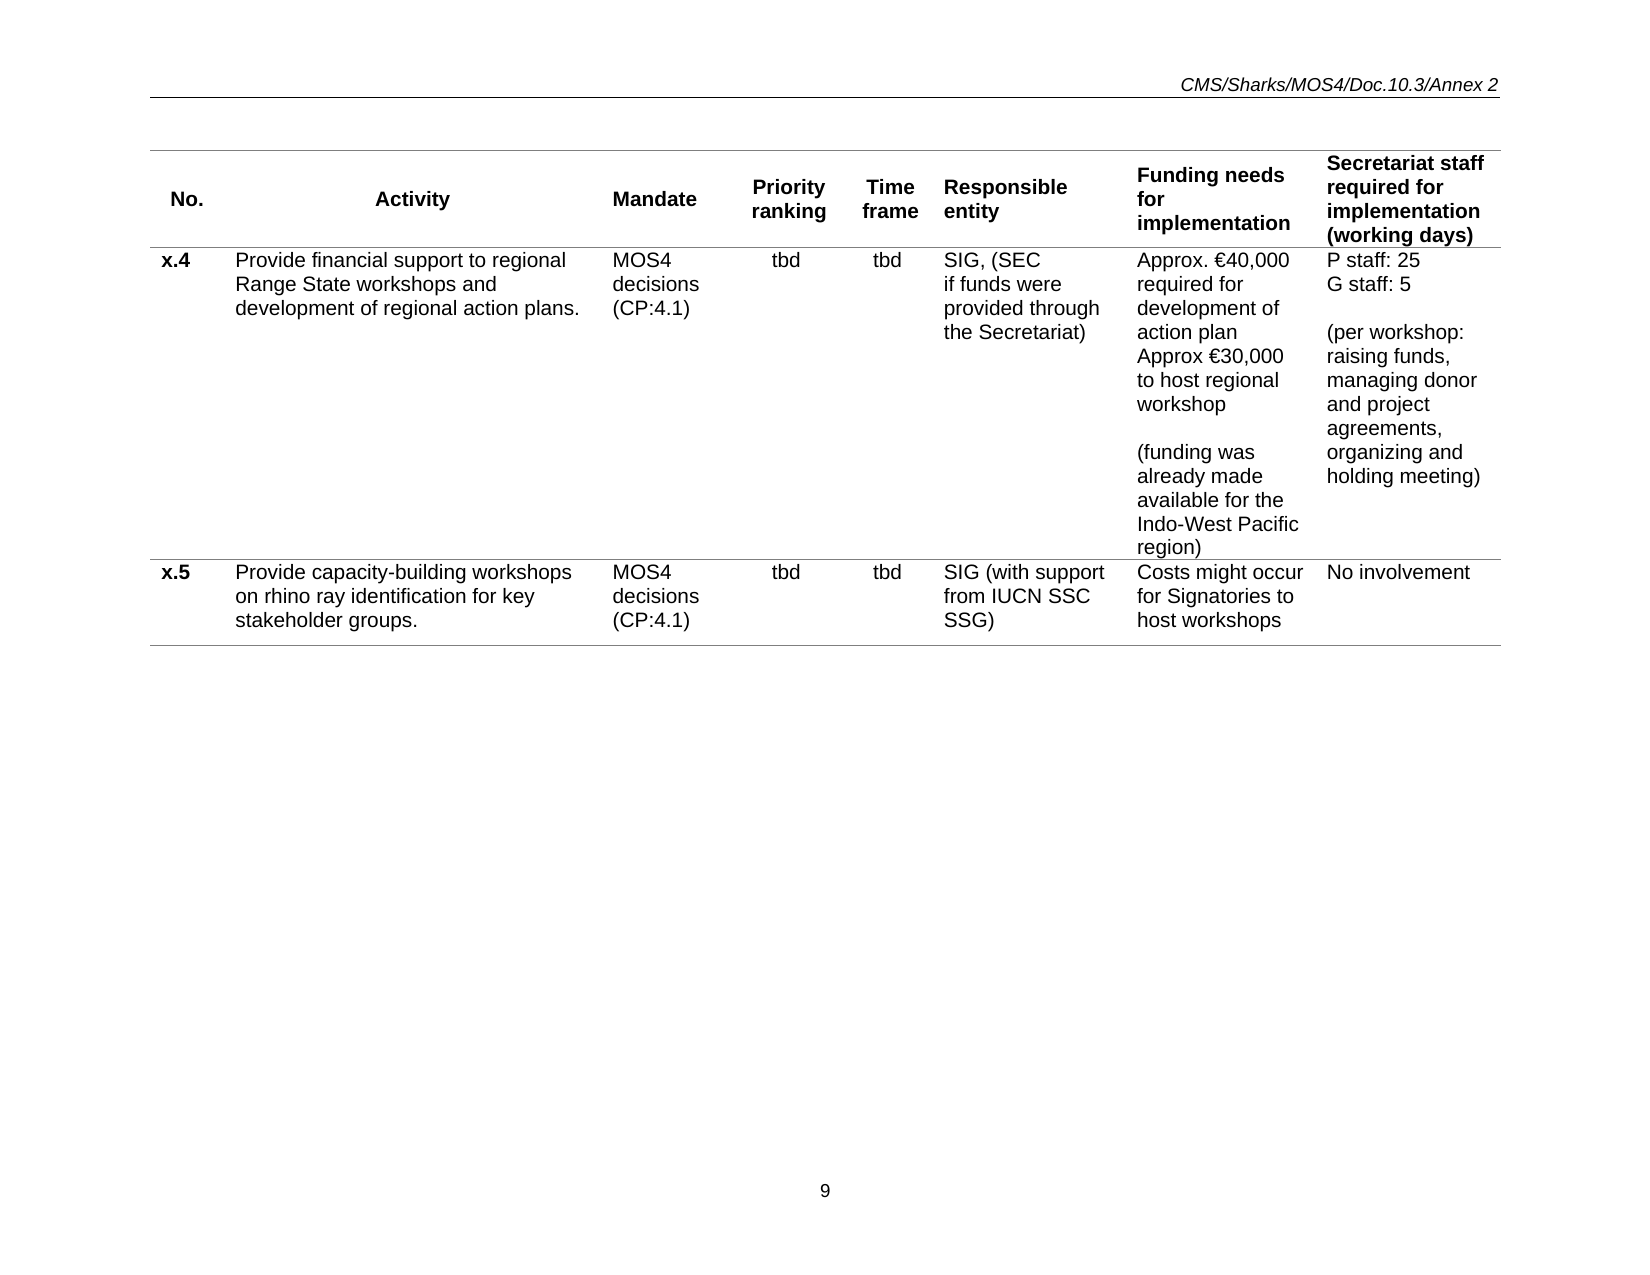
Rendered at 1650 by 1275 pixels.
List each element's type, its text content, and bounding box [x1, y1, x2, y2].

table_cell Costs might occur for Signatories to host workshops [1126, 560, 1315, 645]
table_cell SIG (with support from IUCN SSC SSG) [933, 560, 1126, 645]
table_cell MOS4 decisions (CP:4.1) [601, 248, 729, 559]
table_cell No involvement [1315, 560, 1501, 645]
table_cell tbd [730, 248, 848, 559]
table_cell tbd [848, 560, 932, 645]
table_cell Approx. €40,000 required for development of action plan Approx €30,000 to host regional workshop (funding was already made available for the Indo-West Pacific region) [1126, 248, 1315, 559]
table_cell tbd [730, 560, 848, 645]
table_cell Provide capacity-building workshops on rhino ray identification for key stakeholder groups. [224, 560, 601, 645]
table_cell MOS4 decisions (CP:4.1) [601, 560, 729, 645]
table_header Priority ranking [730, 151, 848, 247]
table_header No. [150, 151, 224, 247]
table_cell Provide financial support to regional Range State workshops and development of regional action plans. [224, 248, 601, 559]
table_cell x.4 [150, 248, 224, 559]
table_cell SIG, (SEC if funds were provided through the Secretariat) [933, 248, 1126, 559]
table_header Activity [224, 151, 601, 247]
table_cell x.5 [150, 560, 224, 645]
table_header Mandate [601, 151, 729, 247]
table_header Funding needs for implementation [1126, 151, 1315, 247]
table_cell tbd [848, 248, 932, 559]
table_header Secretariat staff required for implementation (working days) [1315, 151, 1501, 247]
table_cell P staff: 25 G staff: 5 (per workshop: raising funds, managing donor and project agreements, organizing and holding meeting) [1315, 248, 1501, 559]
table_header Time frame [848, 151, 932, 247]
table_header Responsible entity [933, 151, 1126, 247]
